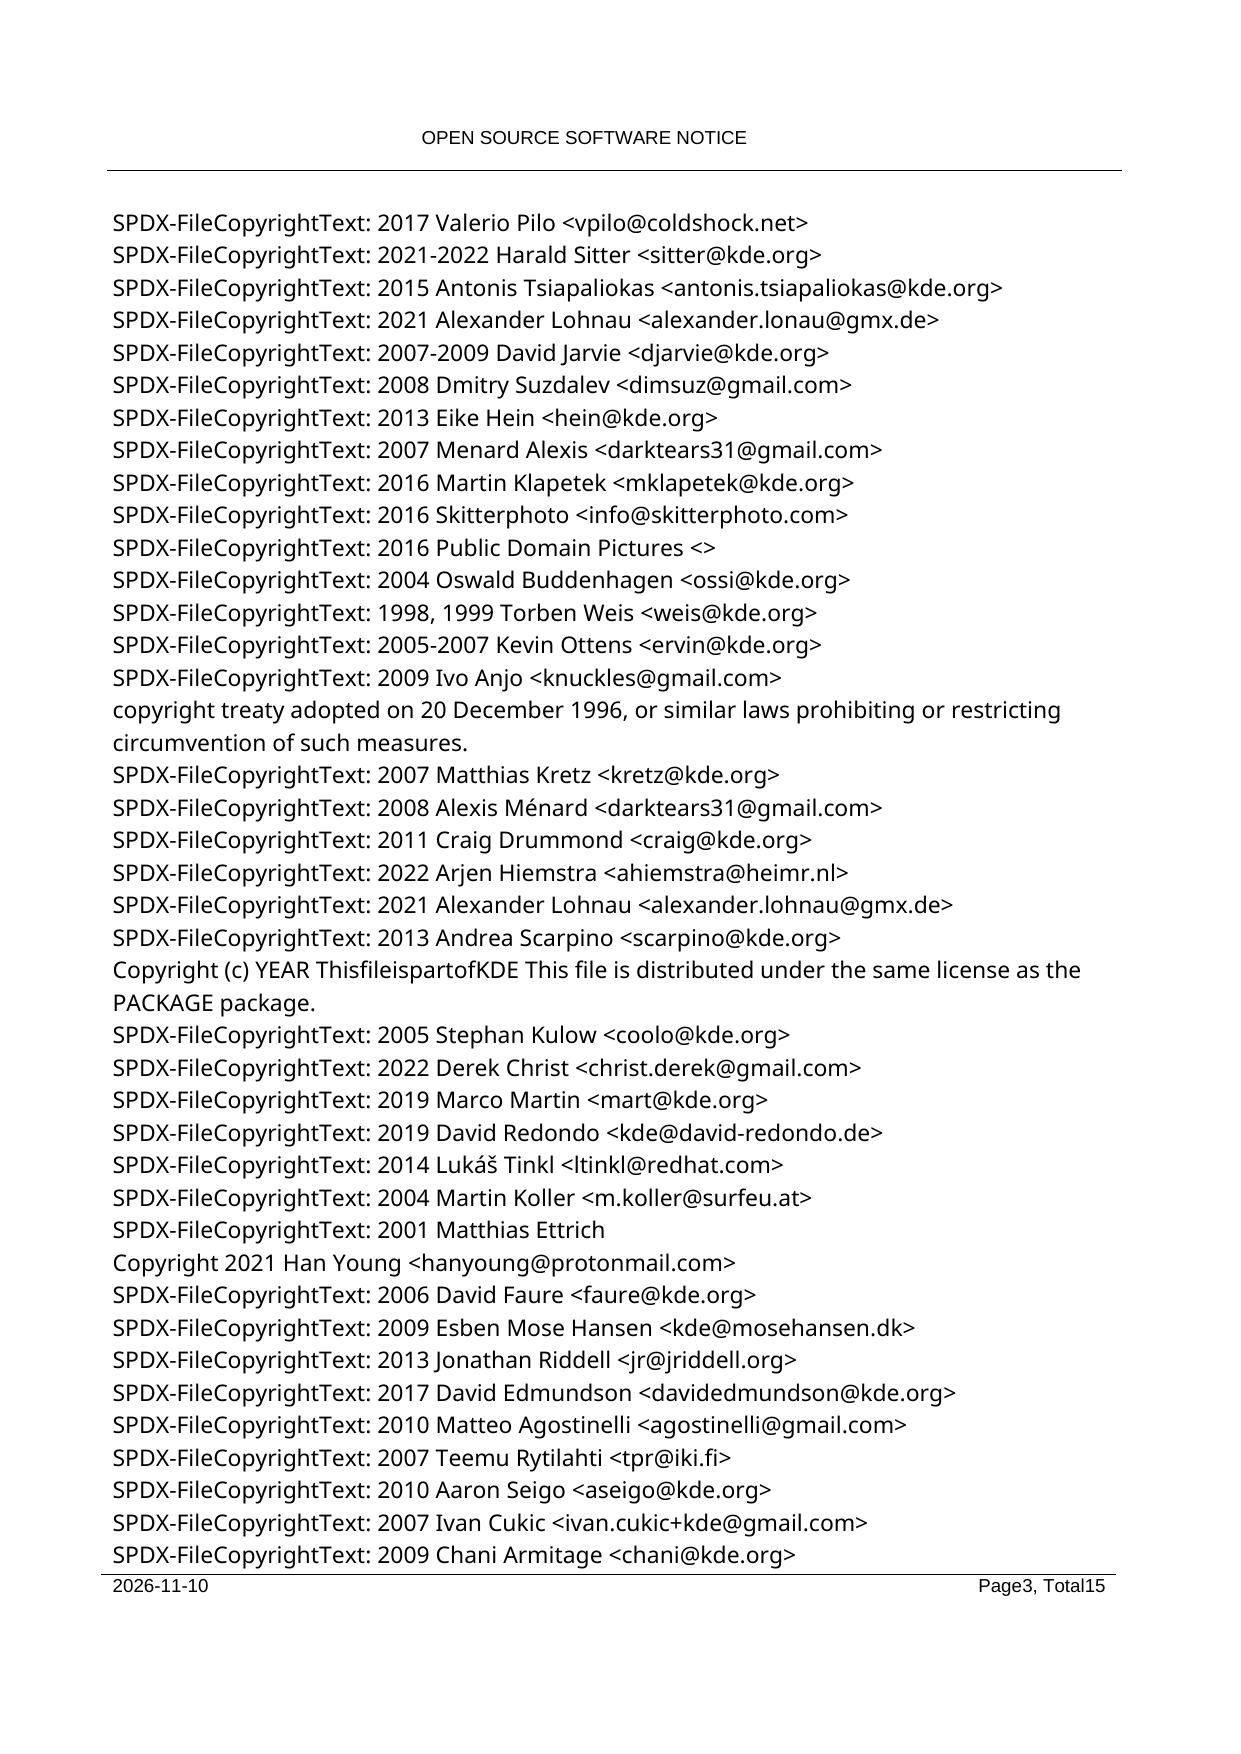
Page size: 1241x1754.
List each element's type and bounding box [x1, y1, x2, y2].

text [112, 206, 1128, 1571]
